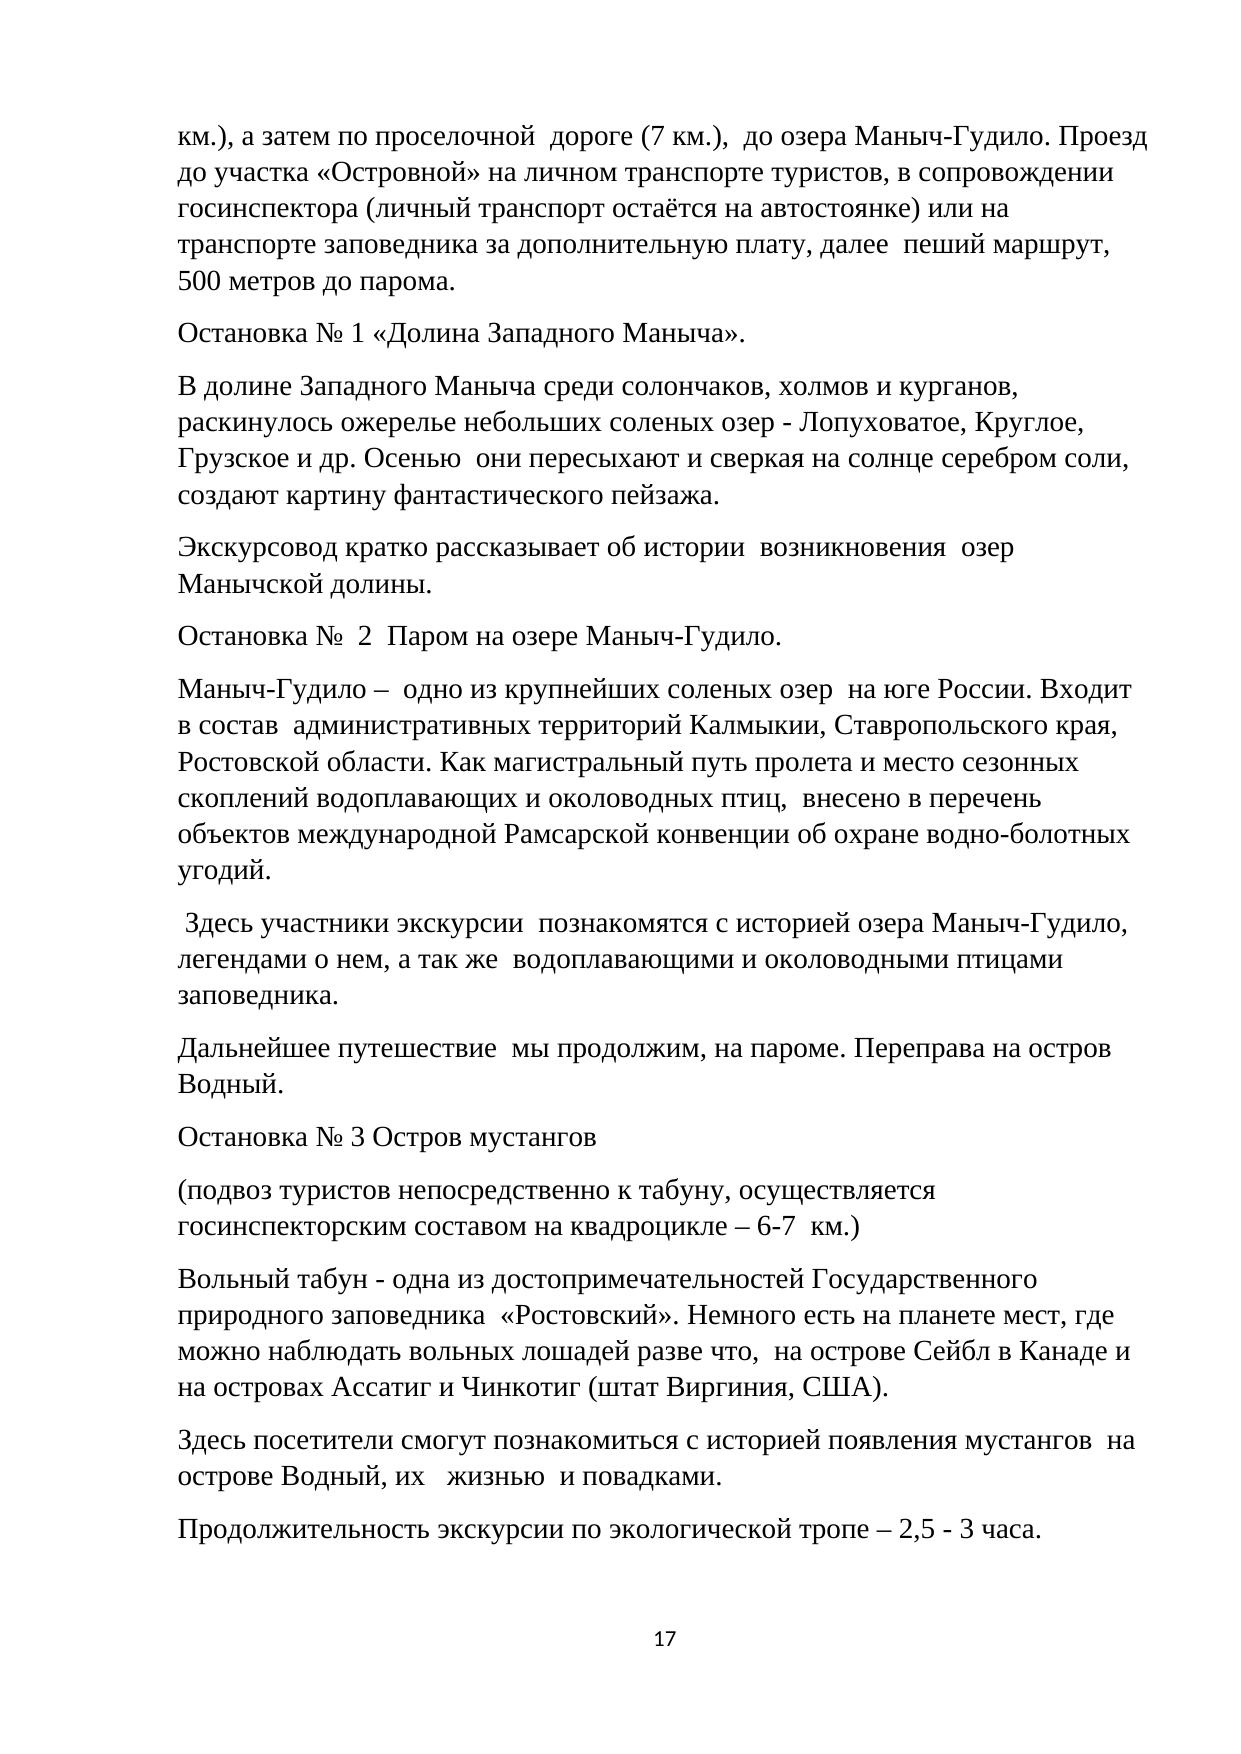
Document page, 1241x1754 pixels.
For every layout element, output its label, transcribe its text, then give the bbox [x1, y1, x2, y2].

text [177, 118, 1152, 296]
text В долине Западного Маныча среди солончаков, холмов и курганов, раскинулось ожерелье небольших соленых озер - Лопуховатое, Круглое, Грузское и др. Осенью они пересыхают и сверкая на солнце серебром соли, создают картину фантастического пейзажа. [177, 368, 1152, 510]
text Остановка № 2 Паром на озере Маныч-Гудило. [177, 618, 1152, 652]
text Остановка № 3 Остров мустангов [177, 1119, 1152, 1152]
text Продолжительность экскурсии по экологической тропе – 2,5 - 3 часа. [177, 1511, 1152, 1544]
text Здесь участники экскурсии познакомятся с историей озера Маныч-Гудило, легендами о нем, а так же водоплавающими и околоводными птицами заповедника. [177, 905, 1152, 1011]
text Маныч-Гудило – одно из крупнейших соленых озер на юге России. Входит в состав административных территорий Калмыкии, Ставропольского края, Ростовской области. Как магистральный путь пролета и место сезонных скоплений водоплавающих и околоводных птиц, внесено в перечень объектов международной Рамсарской конвенции об охране водно-болотных угодий. [177, 671, 1152, 886]
text (подвоз туристов непосредственно к табуну, осуществляется госинспекторским составом на квадроцикле – 6-7 км.) [177, 1172, 1152, 1241]
text Дальнейшее путешествие мы продолжим, на пароме. Переправа на остров Водный. [177, 1030, 1152, 1100]
text Экскурсовод кратко рассказывает об истории возникновения озер Манычской долины. [177, 529, 1152, 599]
text Здесь посетители смогут познакомиться с историей появления мустангов на острове Водный, их жизнью и повадками. [177, 1422, 1152, 1492]
text Вольный табун - одна из достопримечательностей Государственного природного заповедника «Ростовский». Немного есть на планете мест, где можно наблюдать вольных лошадей разве что, на острове Сейбл в Канаде и на островах Ассатиг и Чинкотиг (штат Виргиния, США). [177, 1261, 1152, 1403]
text Остановка № 1 «Долина Западного Маныча». [177, 316, 1152, 349]
